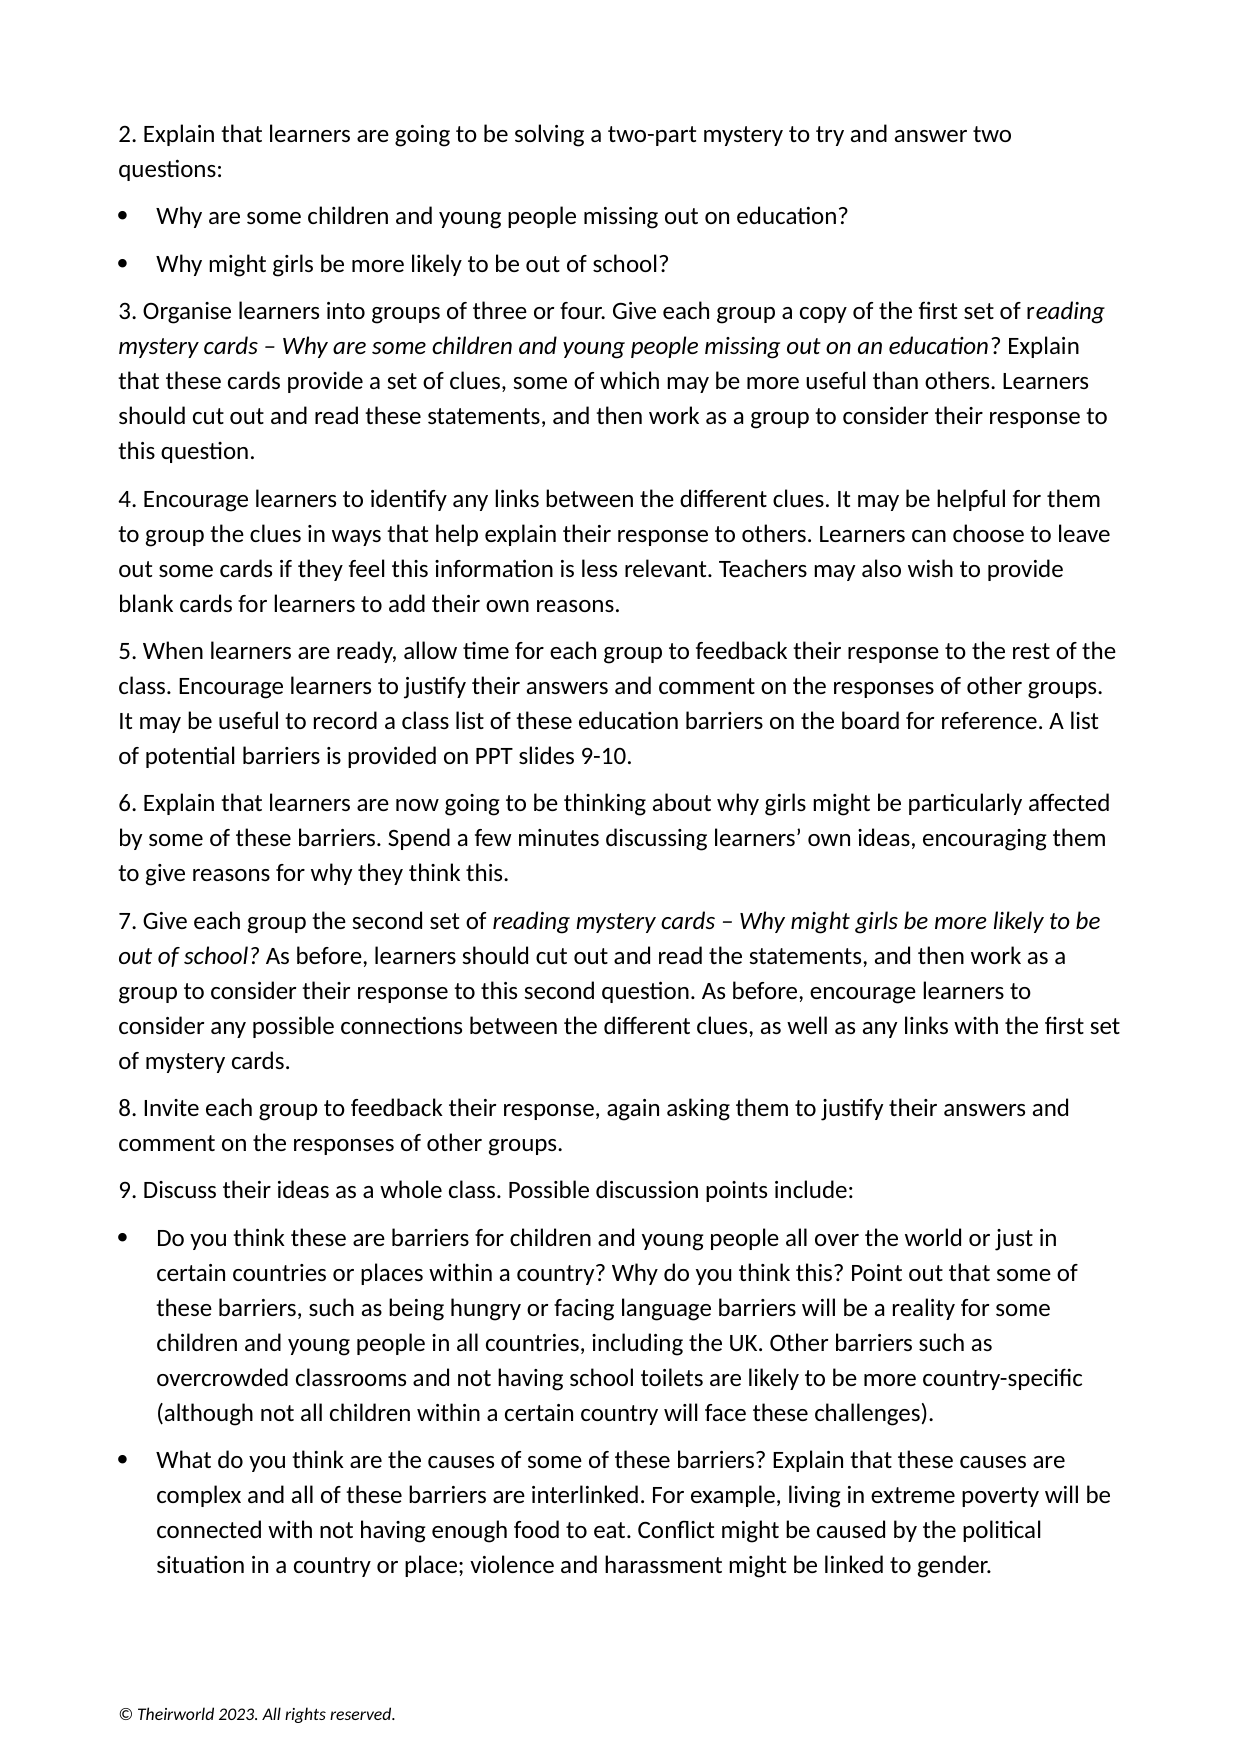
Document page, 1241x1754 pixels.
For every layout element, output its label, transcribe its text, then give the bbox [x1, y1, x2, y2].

text 6. Explain that learners are now going to be thinking about why girls might be particularly affected by some of these barriers. Spend a few minutes discussing learners’ own ideas, encouraging them to give reasons for why they think this. [118, 787, 1122, 888]
list Do you think these are barriers for children and young people all over the world or just in certain countries or places within a country? Why do you think this? Point out that some of these barriers, such as being hungry or facing language barriers will be a reality for some children and young people in all countries, including the UK. Other barriers such as overcrowded classrooms and not having school toilets are likely to be more country-specific (although not all children within a certain country will face these challenges). [118, 1222, 1122, 1428]
list Why are some children and young people missing out on education? [118, 201, 1122, 231]
text 4. Encourage learners to identify any links between the different clues. It may be helpful for them to group the clues in ways that help explain their response to others. Learners can choose to leave out some cards if they feel this information is less relevant. Teachers may also wish to provide blank cards for learners to add their own reasons. [118, 483, 1122, 618]
text 9. Discuss their ideas as a whole class. Possible discussion points include: [118, 1175, 1122, 1205]
text 7. Give each group the second set of reading mystery cards – Why might girls be more likely to be out of school? As before, learners should cut out and read the statements, and then work as a group to consider their response to this second question. As before, encourage learners to consider any possible connections between the different clues, as well as any links with the first set of mystery cards. [118, 905, 1122, 1075]
text 5. When learners are ready, allow time for each group to feedback their response to the rest of the class. Encourage learners to justify their answers and comment on the responses of other groups. It may be useful to record a class list of these education barriers on the board for reference. A list of potential barriers is provided on PPT slides 9-10. [118, 635, 1122, 771]
text 8. Invite each group to feedback their response, again asking them to justify their answers and comment on the responses of other groups. [118, 1092, 1122, 1158]
list What do you think are the causes of some of these barriers? Explain that these causes are complex and all of these barriers are interlinked. For example, living in extreme poverty will be connected with not having enough food to eat. Conflict might be caused by the political situation in a country or place; violence and harassment might be linked to gender. [118, 1444, 1122, 1580]
text 3. Organise learners into groups of three or four. Give each group a copy of the first set of reading mystery cards – Why are some children and young people missing out on an education? Explain that these cards provide a set of clues, some of which may be more useful than others. Learners should cut out and read these statements, and then work as a group to consider their response to this question. [118, 295, 1122, 466]
list Why might girls be more likely to be out of school? [118, 248, 1122, 278]
text 2. Explain that learners are going to be solving a two-part mystery to try and answer two questions: [118, 118, 1122, 184]
